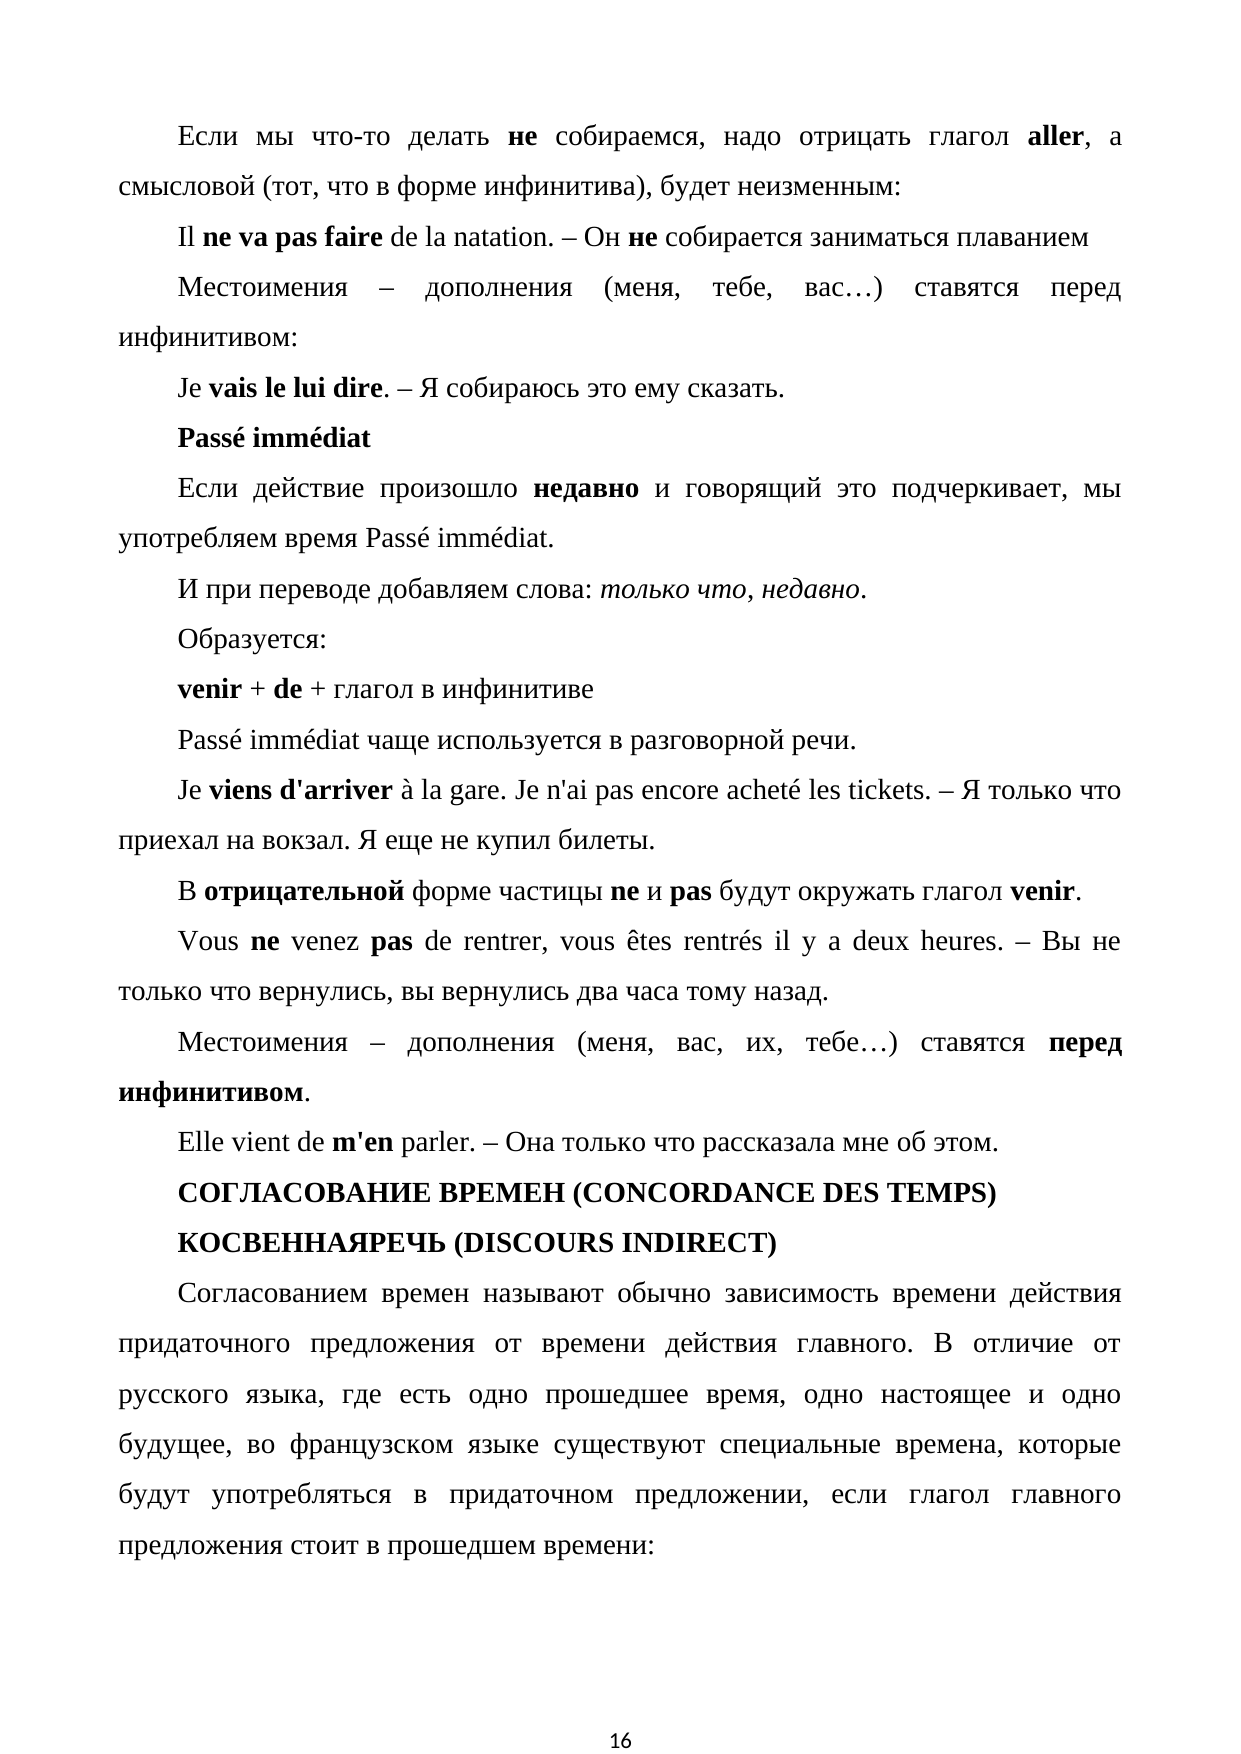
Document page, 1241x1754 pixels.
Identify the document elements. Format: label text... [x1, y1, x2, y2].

text Je vais le lui dire. – Я собираюсь это ему сказать. [118, 370, 1122, 403]
text Passé immédiat [118, 420, 1122, 453]
text Je viens d'arriver à la gare. Je n'ai pas encore acheté les tickets. – Я только что приехал на вокзал. Я еще не купил билеты. [118, 772, 1122, 856]
text И при переводе добавляем слова: только что, недавно. [118, 571, 1122, 604]
text venir + de + глагол в инфинитиве [118, 672, 1122, 705]
text СОГЛАСОВАНИЕ ВРЕМЕН (CONCORDANCE DES TEMPS) [118, 1175, 1122, 1208]
text Il ne va pas faire de la natation. – Он не собирается заниматься плаванием [118, 219, 1122, 252]
text Если действие произошло недавно и говорящий это подчеркивает, мы употребляем время Passé immédiat. [118, 470, 1122, 554]
text Образуется: [118, 621, 1122, 655]
text Elle vient de m'en parler. – Она только что рассказала мне об этом. [118, 1124, 1122, 1158]
text Passé immédiat чаще используется в разговорной речи. [118, 722, 1122, 755]
text КОСВЕННАЯРЕЧЬ (DISCOURS INDIRECT) [118, 1225, 1122, 1258]
text В отрицательной форме частицы ne и pas будут окружать глагол venir. [118, 873, 1122, 906]
text Если мы что-то делать не собираемся, надо отрицать глагол aller, а смысловой (тот, что в форме инфинитива), будет неизменным: [118, 118, 1122, 202]
text Местоимения – дополнения (меня, тебе, вас…) ставятся перед инфинитивом: [118, 269, 1122, 353]
text Местоимения – дополнения (меня, вас, их, тебе…) ставятся перед инфинитивом. [118, 1024, 1122, 1108]
text Vous ne venez pas de rentrer, vous êtes rentrés il y a deux heures. – Вы не только что вернулись, вы вернулись два часа тому назад. [118, 923, 1122, 1007]
text Согласованием времен называют обычно зависимость времени действия придаточного предложения от времени действия главного. В отличие от русского языка, где есть одно прошедшее время, одно настоящее и одно будущее, во французском языке существуют специальные времена, которые будут употребляться в придаточном предложении, если глагол главного предложения стоит в прошедшем времени: [118, 1275, 1122, 1560]
